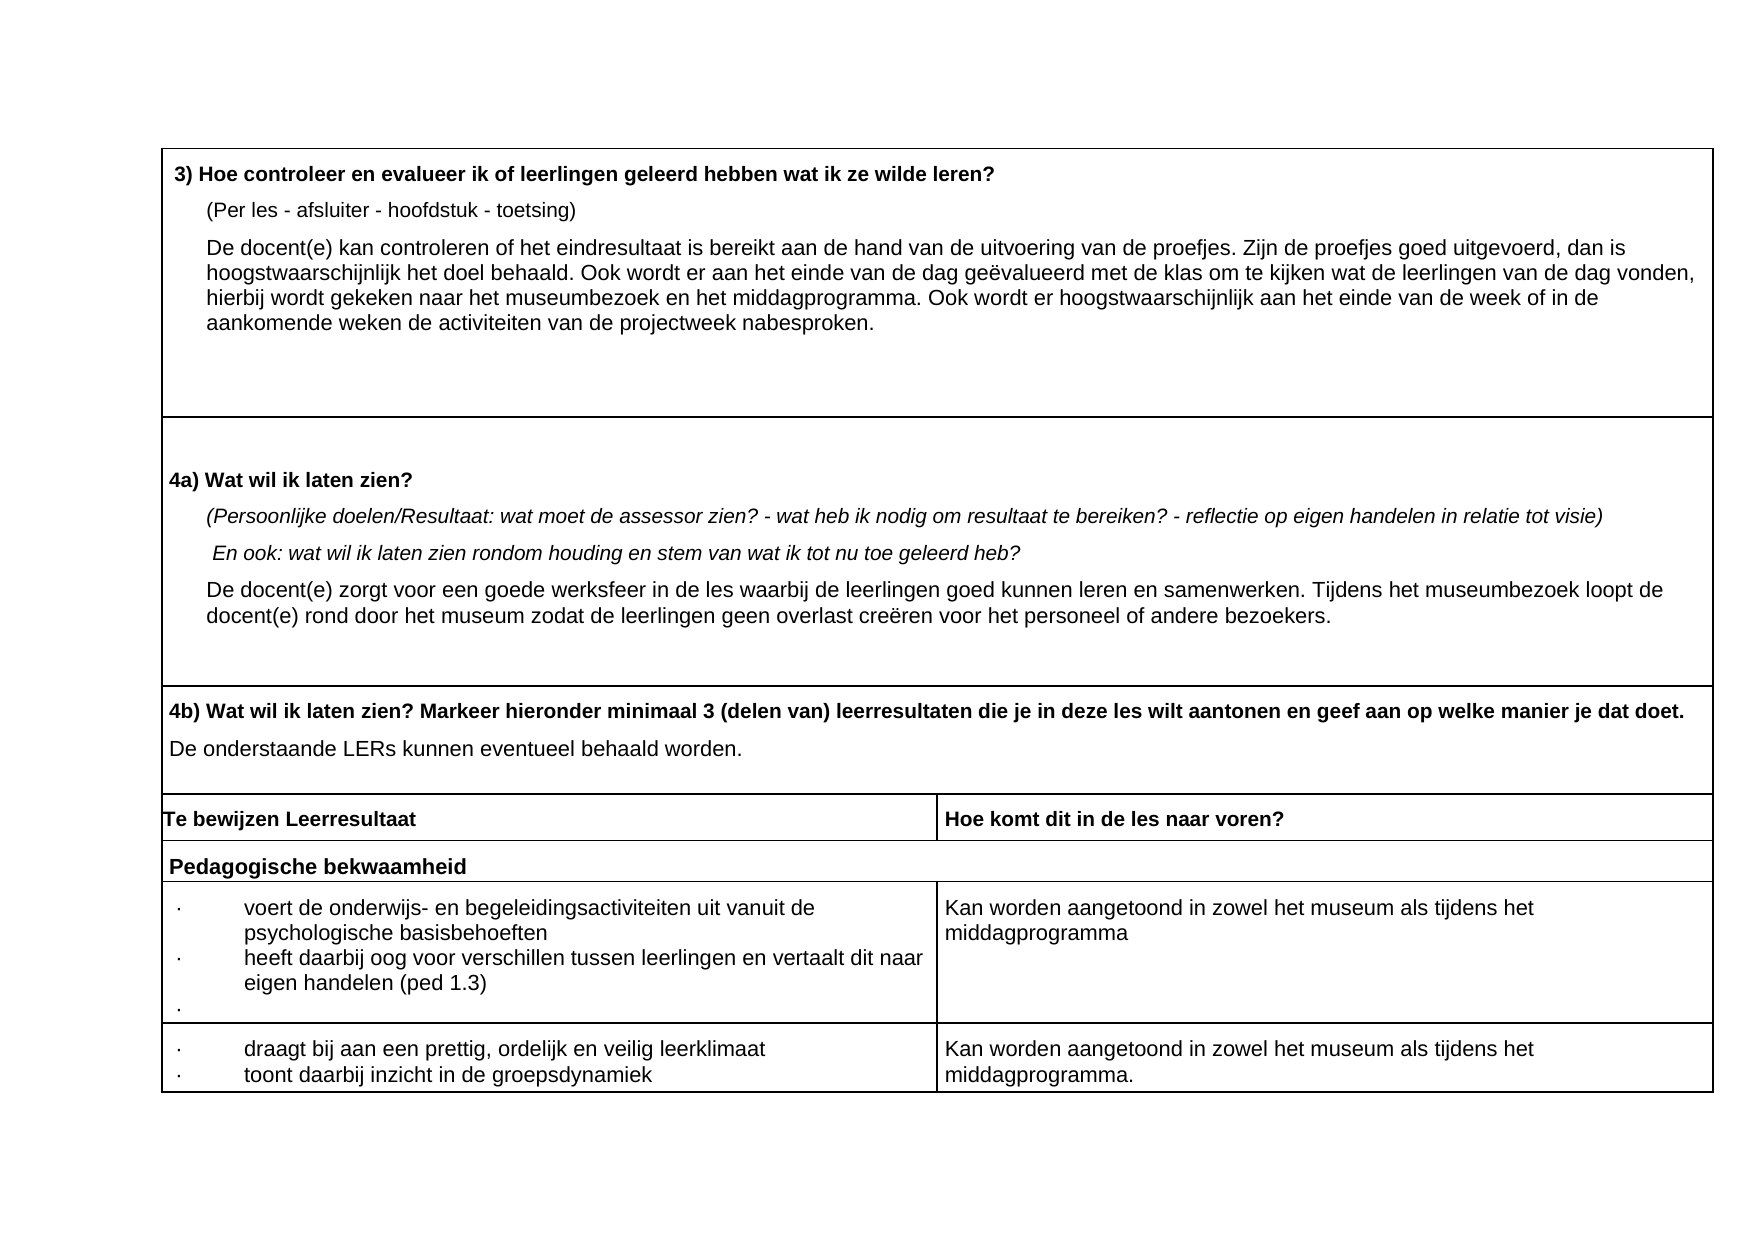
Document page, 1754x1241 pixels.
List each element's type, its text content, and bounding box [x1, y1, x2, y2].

table_cell voert de onderwijs- en begeleidingsactiviteiten uit vanuit de psychologische basisbehoeften heeft daarbij oog voor verschillen tussen leerlingen en vertaalt dit naar eigen handelen (ped 1.3) [163, 882, 936, 1022]
table_cell 4a) Wat wil ik laten zien? (Persoonlijke doelen/Resultaat: wat moet de assessor zien? - wat heb ik nodig om resultaat te bereiken? - reflectie op eigen handelen in relatie tot visie) En ook: wat wil ik laten zien rondom houding en stem van wat ik tot nu toe geleerd heb? De docent(e) zorgt voor een goede werksfeer in de les waarbij de leerlingen goed kunnen leren en samenwerken. Tijdens het museumbezoek loopt de docent(e) rond door het museum zodat de leerlingen geen overlast creëren voor het personeel of andere bezoekers. [163, 418, 1712, 685]
table_cell Kan worden aangetoond in zowel het museum als tijdens het middagprogramma [938, 882, 1712, 1022]
table_cell Hoe komt dit in de les naar voren? [938, 795, 1712, 840]
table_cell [938, 1024, 1712, 1091]
table_cell 3) Hoe controleer en evalueer ik of leerlingen geleerd hebben wat ik ze wilde leren? (Per les - afsluiter - hoofdstuk - toetsing) De docent(e) kan controleren of het eindresultaat is bereikt aan de hand van de uitvoering van de proefjes. Zijn de proefjes goed uitgevoerd, dan is hoogstwaarschijnlijk het doel behaald. Ook wordt er aan het einde van de dag geëvalueerd met de klas om te kijken wat de leerlingen van de dag vonden, hierbij wordt gekeken naar het museumbezoek en het middagprogramma. Ook wordt er hoogstwaarschijnlijk aan het einde van de week of in de aankomende weken de activiteiten van de projectweek nabesproken. [163, 149, 1712, 416]
table_cell Te bewijzen Leerresultaat [163, 795, 936, 840]
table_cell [163, 1024, 936, 1091]
table_cell Pedagogische bekwaamheid [163, 841, 1712, 881]
table_cell 4b) Wat wil ik laten zien? Markeer hieronder minimaal 3 (delen van) leerresultaten die je in deze les wilt aantonen en geef aan op welke manier je dat doet. De onderstaande LERs kunnen eventueel behaald worden. [163, 687, 1712, 793]
